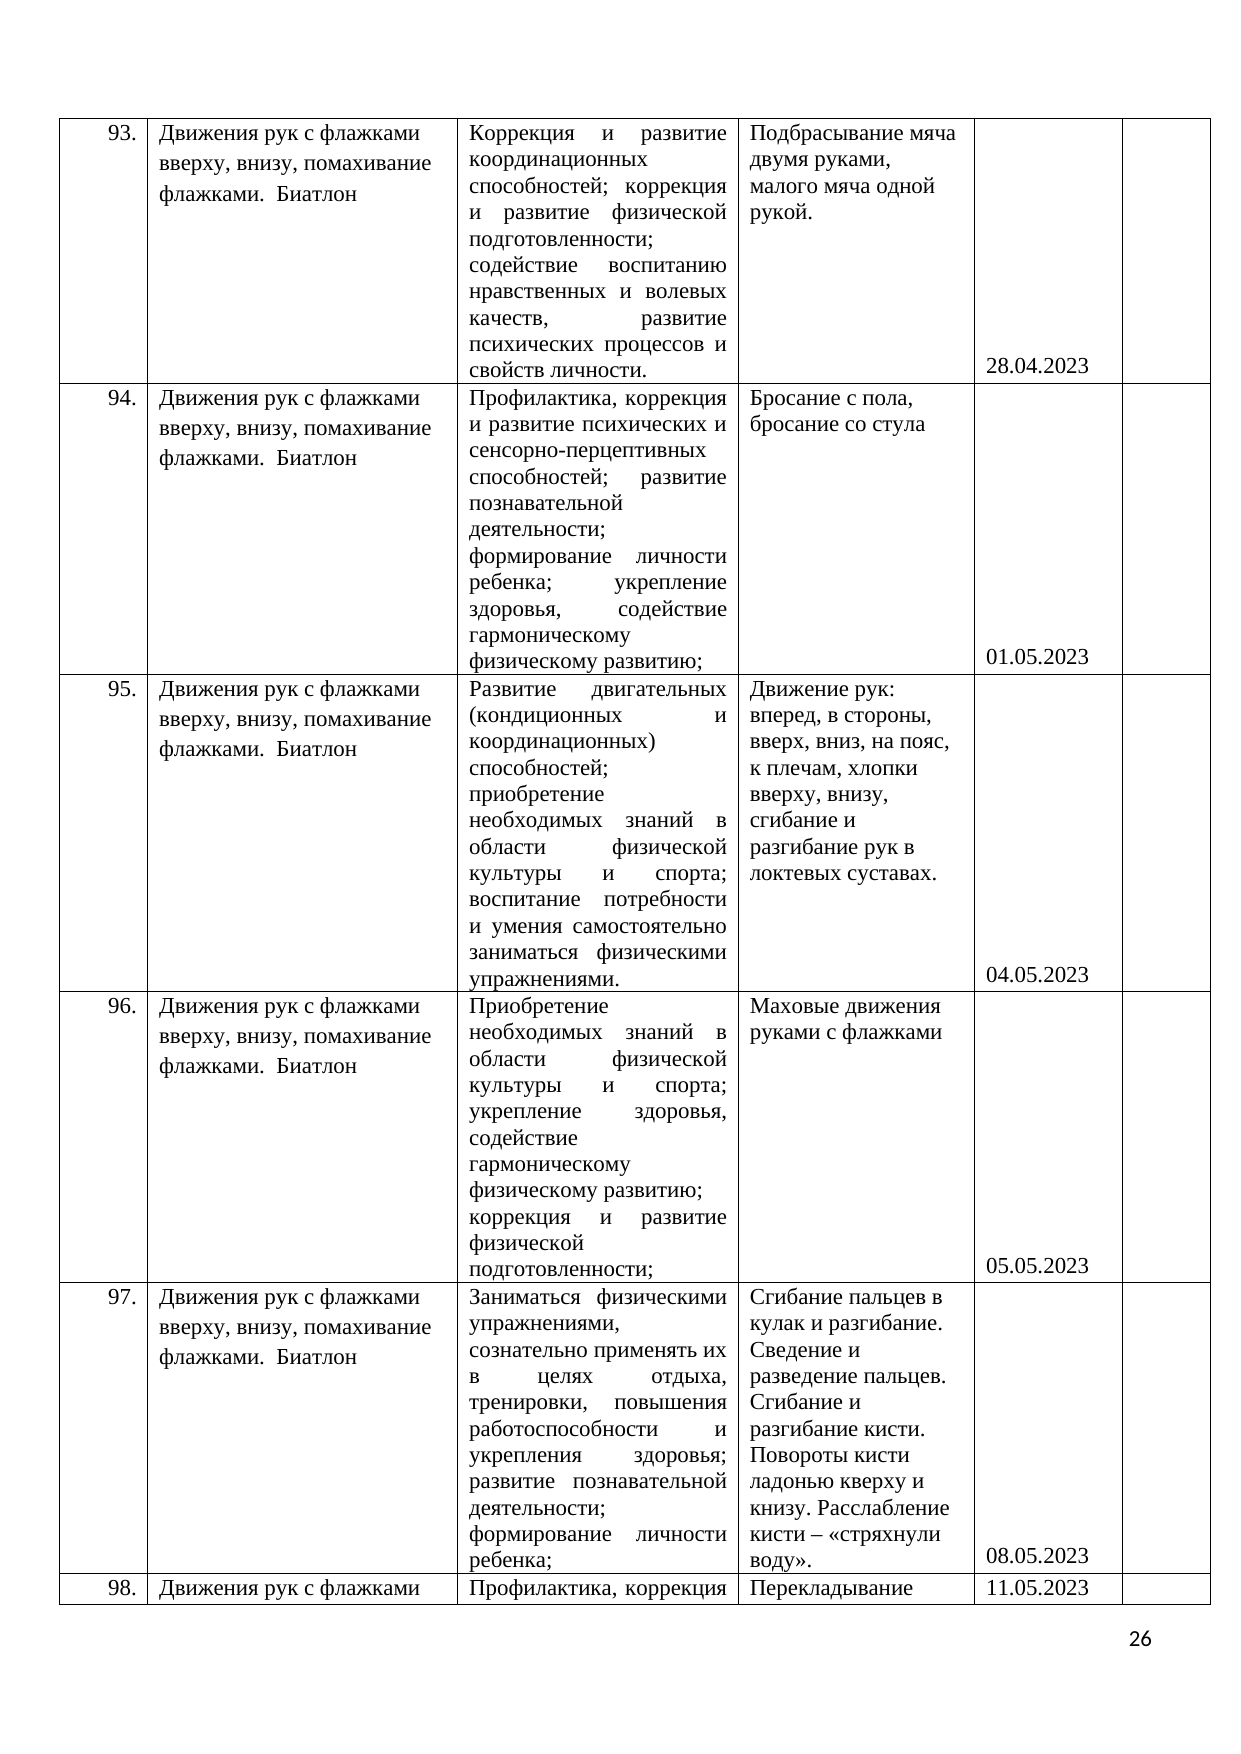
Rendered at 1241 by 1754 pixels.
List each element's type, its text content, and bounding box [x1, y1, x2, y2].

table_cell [458, 1574, 738, 1604]
table_cell 08.05.2023 [975, 1283, 1122, 1573]
table_cell Заниматься физическими упражнениями, сознательно применять их в целях отдыха, тренировки, повышения работоспособности и укрепления здоровья; развитие познавательной деятельности; формирование личности ребенка; [458, 1283, 738, 1573]
table_cell Движения рук с флажками вверху, внизу, помахивание флажками. Биатлон [148, 1283, 457, 1573]
table_cell [1123, 384, 1210, 674]
table_cell [60, 675, 147, 991]
table_cell [60, 384, 147, 674]
table_cell 11.05.2023 [975, 1574, 1122, 1604]
table_cell [60, 992, 147, 1282]
table_cell [60, 1574, 147, 1604]
table_cell [60, 1283, 147, 1573]
table_cell Сгибание пальцев в кулак и разгибание. Сведение и разведение пальцев. Сгибание и разгибание кисти. Повороты кисти ладонью кверху и книзу. Расслабление кисти – «стряхнули воду». [739, 1283, 974, 1573]
table_cell [60, 119, 147, 383]
table_cell 04.05.2023 [975, 675, 1122, 991]
table_cell [1123, 119, 1210, 383]
table_cell Движения рук с флажками вверху, внизу, помахивание флажками. Биатлон [148, 992, 457, 1282]
table_cell Подбрасывание мяча двумя руками, малого мяча одной рукой. [739, 119, 974, 383]
table_cell 05.05.2023 [975, 992, 1122, 1282]
table_cell [1123, 675, 1210, 991]
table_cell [739, 1574, 974, 1604]
table_cell Движения рук с флажками вверху, внизу, помахивание флажками. Биатлон [148, 384, 457, 674]
table_cell 01.05.2023 [975, 384, 1122, 674]
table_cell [148, 1574, 457, 1604]
table_cell Развитие двигательных (кондиционных и координационных) способностей; приобретение необходимых знаний в области физической культуры и спорта; воспитание потребности и умения самостоятельно заниматься физическими упражнениями. [458, 675, 738, 991]
table_cell Движения рук с флажками вверху, внизу, помахивание флажками. Биатлон [148, 119, 457, 383]
table_cell Движение рук: вперед, в стороны, вверх, вниз, на пояс, к плечам, хлопки вверху, внизу, сгибание и разгибание рук в локтевых суставах. [739, 675, 974, 991]
table_cell 28.04.2023 [975, 119, 1122, 383]
table_cell [1123, 1574, 1210, 1604]
table_cell Приобретение необходимых знаний в области физической культуры и спорта; укрепление здоровья, содействие гармоническому физическому развитию; коррекция и развитие физической подготовленности; [458, 992, 738, 1282]
table_cell Маховые движения руками с флажками [739, 992, 974, 1282]
table_cell Коррекция и развитие координационных способностей; коррекция и развитие физической подготовленности; содействие воспитанию нравственных и волевых качеств, развитие психических процессов и свойств личности. [458, 119, 738, 383]
table_cell [1123, 992, 1210, 1282]
table_cell [1123, 1283, 1210, 1573]
table_cell Бросание с пола, бросание со стула [739, 384, 974, 674]
table_cell Движения рук с флажками вверху, внизу, помахивание флажками. Биатлон [148, 675, 457, 991]
